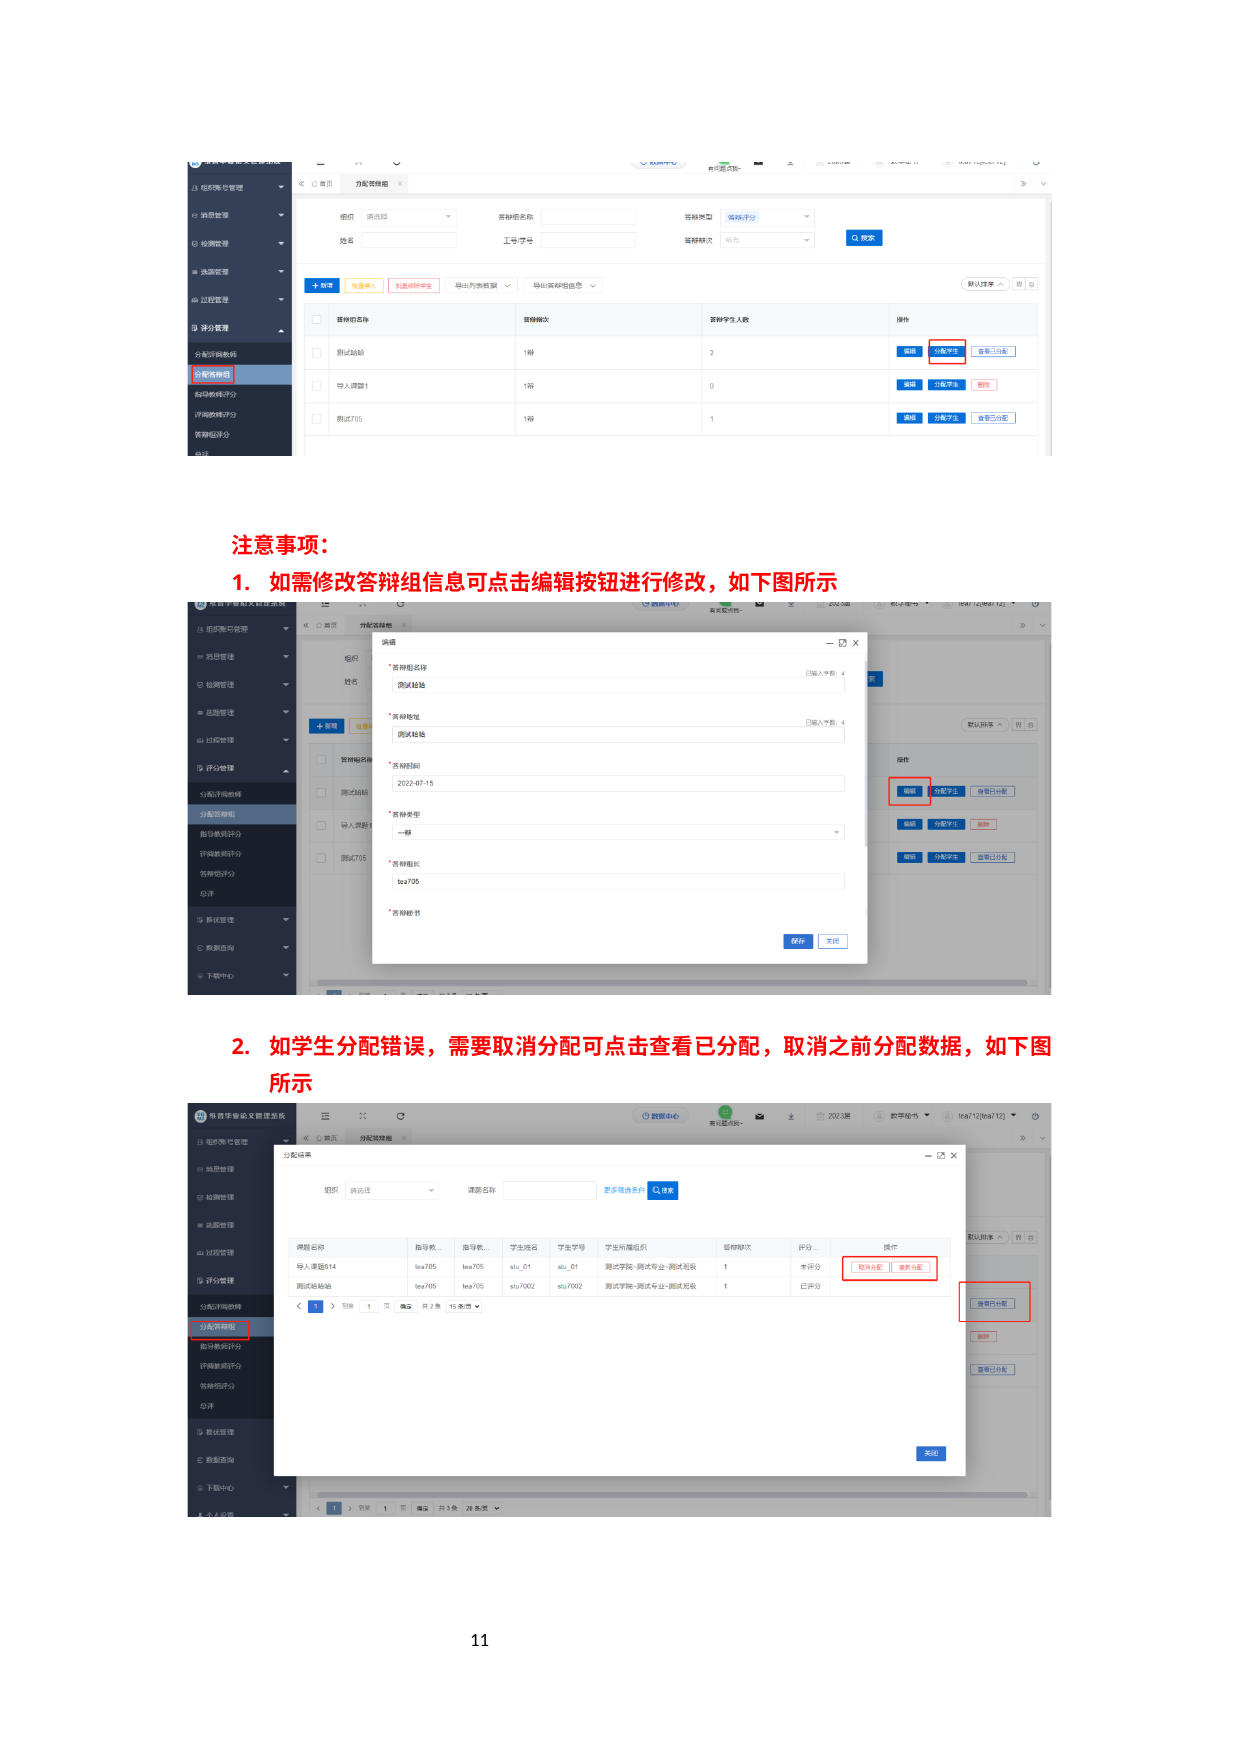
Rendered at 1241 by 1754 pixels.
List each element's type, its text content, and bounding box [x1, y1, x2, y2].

list 如学生分配错误，需要取消分配可点击查看已分配，取消之前分配数据，如下图所示 [231, 1029, 1053, 1098]
picture [187, 602, 1052, 995]
picture [187, 162, 1053, 456]
list 如需修改答辩组信息可点击编辑按钮进行修改，如下图所示 [231, 565, 1053, 597]
text 注意事项： [187, 528, 1053, 560]
picture [187, 1103, 1052, 1517]
